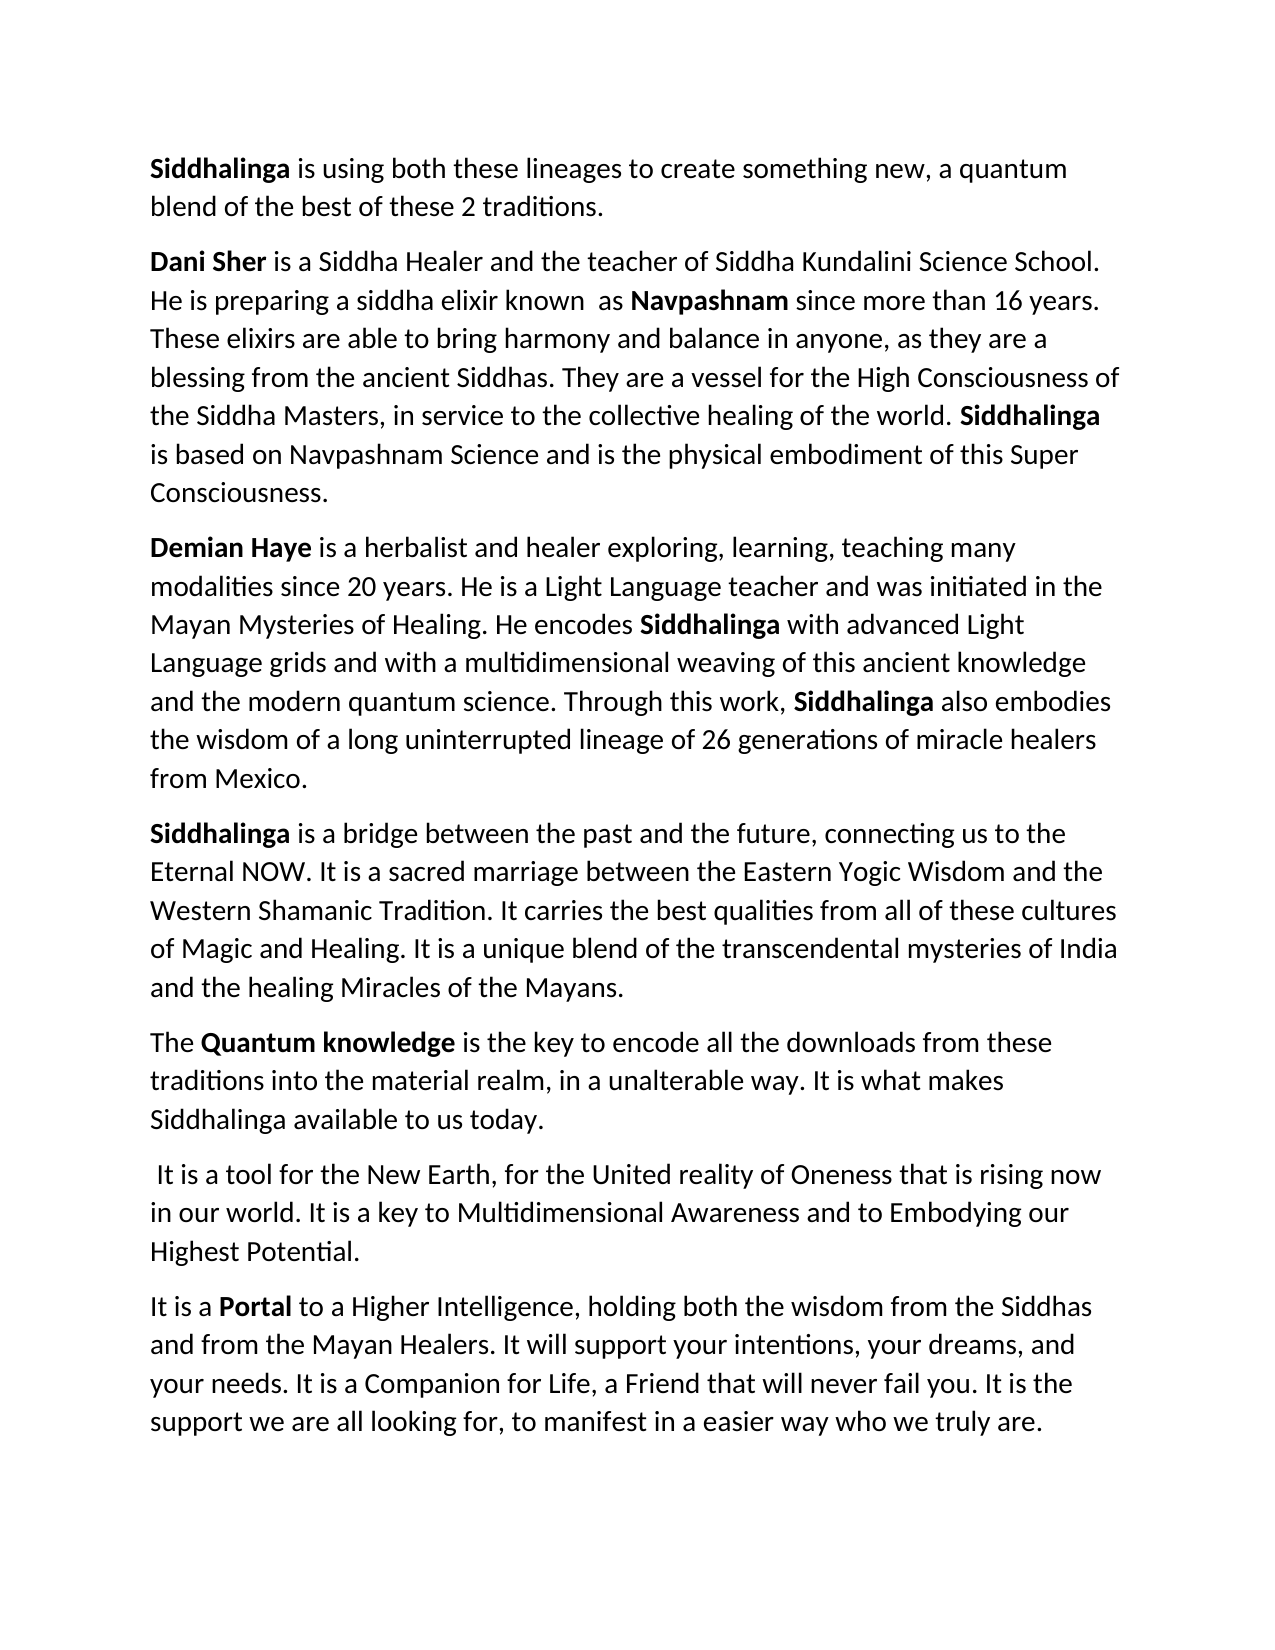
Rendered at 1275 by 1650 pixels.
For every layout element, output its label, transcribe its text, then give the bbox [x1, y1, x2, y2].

text It is a Portal to a Higher Intelligence, holding both the wisdom from the Siddhas and from the Mayan Healers. It will support your intentions, your dreams, and your needs. It is a Companion for Life, a Friend that will never fail you. It is the support we are all looking for, to manifest in a easier way who we truly are. [150, 1288, 1125, 1439]
text Dani Sher is a Siddha Healer and the teacher of Siddha Kundalini Science School. He is preparing a siddha elixir known as Navpashnam since more than 16 years. These elixirs are able to bring harmony and balance in anyone, as they are a blessing from the ancient Siddhas. They are a vessel for the High Consciousness of the Siddha Masters, in service to the collective healing of the world. Siddhalinga is based on Navpashnam Science and is the physical embodiment of this Super Consciousness. [150, 243, 1125, 510]
text Siddhalinga is using both these lineages to create something new, a quantum blend of the best of these 2 traditions. [150, 150, 1125, 224]
text Demian Haye is a herbalist and healer exploring, learning, teaching many modalities since 20 years. He is a Light Language teacher and was initiated in the Mayan Mysteries of Healing. He encodes Siddhalinga with advanced Light Language grids and with a multidimensional weaving of this ancient knowledge and the modern quantum science. Through this work, Siddhalinga also embodies the wisdom of a long uninterrupted lineage of 26 generations of miracle healers from Mexico. [150, 529, 1125, 796]
text The Quantum knowledge is the key to encode all the downloads from these traditions into the material realm, in a unalterable way. It is what makes Siddhalinga available to us today. [150, 1024, 1125, 1136]
text Siddhalinga is a bridge between the past and the future, connecting us to the Eternal NOW. It is a sacred marriage between the Eastern Yogic Wisdom and the Western Shamanic Tradition. It carries the best qualities from all of these cultures of Magic and Healing. It is a unique blend of the transcendental mysteries of India and the healing Miracles of the Mayans. [150, 815, 1125, 1004]
text It is a tool for the New Earth, for the United reality of Oneness that is rising now in our world. It is a key to Multidimensional Awareness and to Embodying our Highest Potential. [150, 1156, 1125, 1268]
